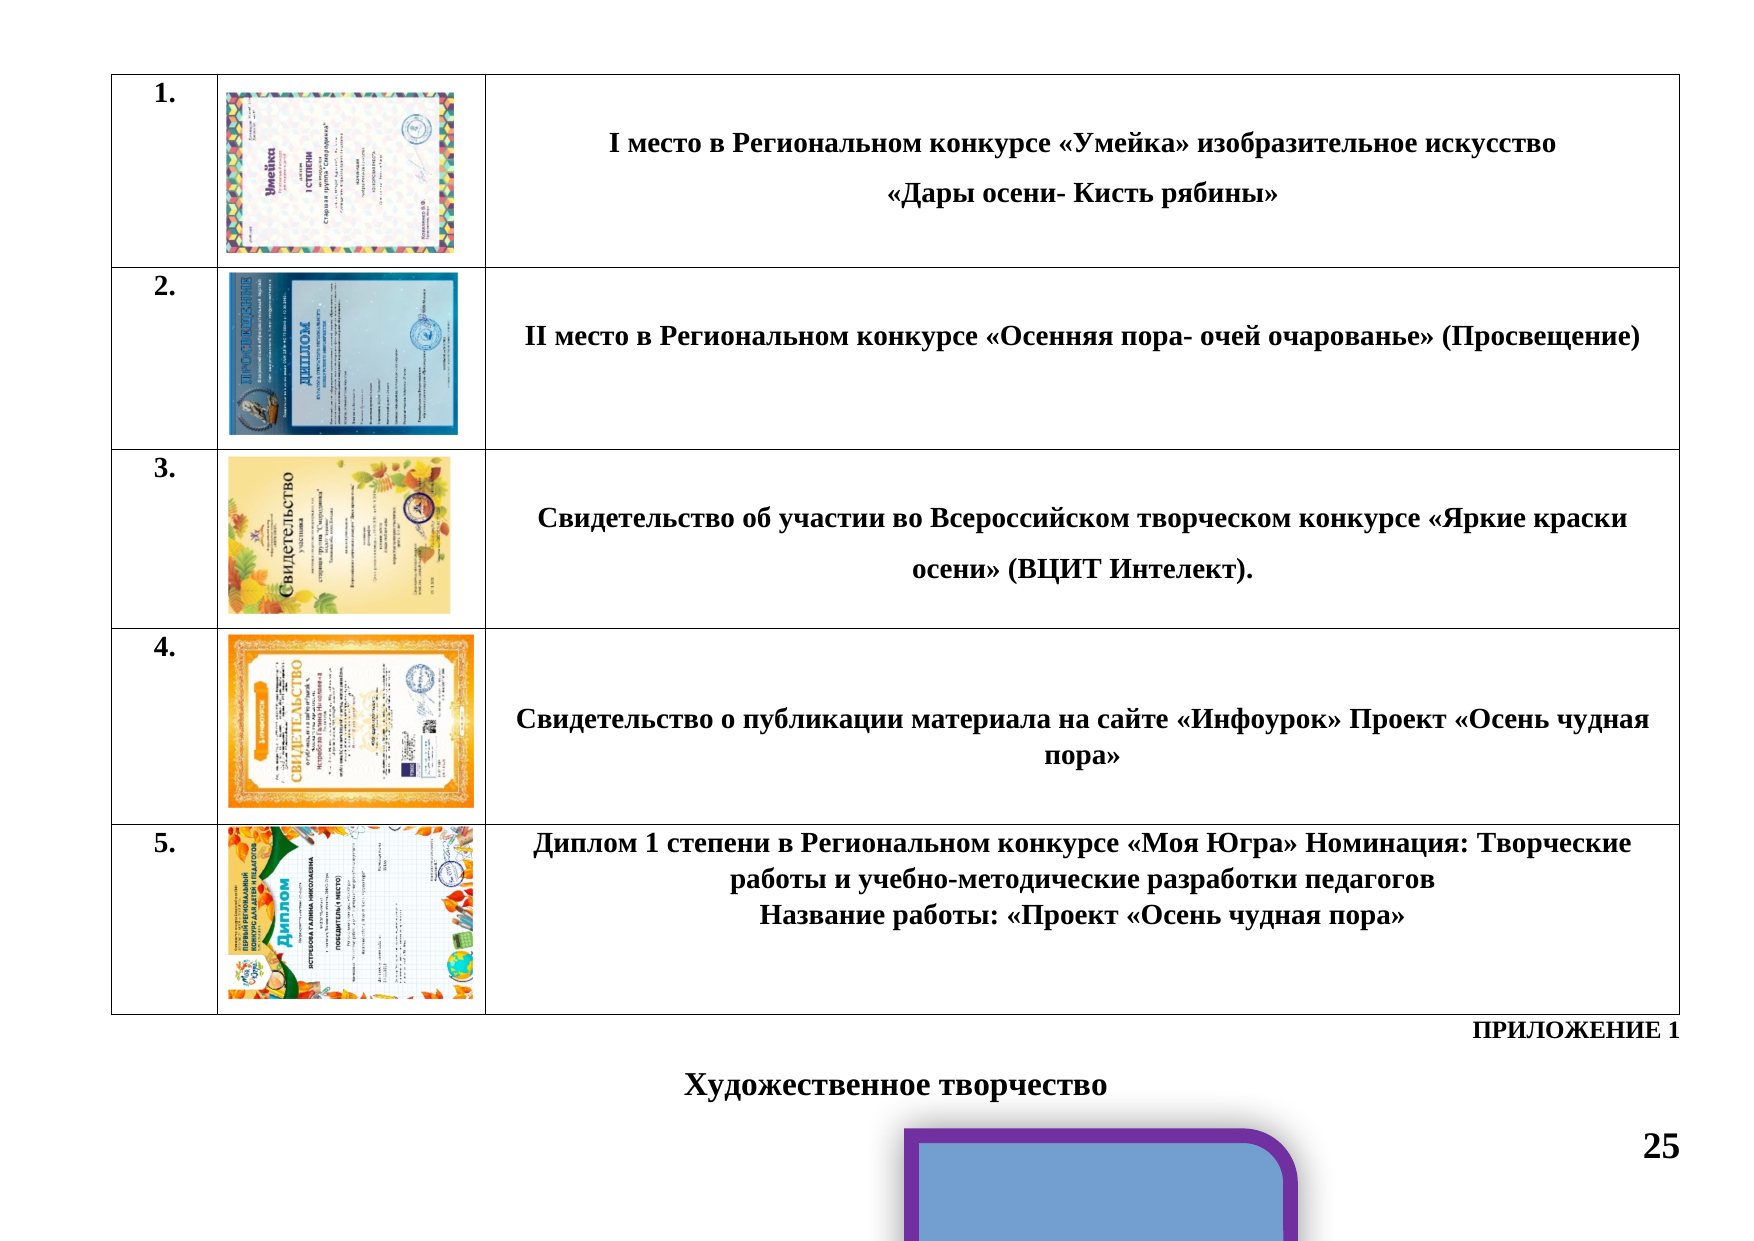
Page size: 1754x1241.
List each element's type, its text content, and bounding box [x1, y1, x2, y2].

table_cell 3. [112, 450, 217, 628]
table_cell I место в Региональном конкурсе «Умейка» изобразительное искусство «Дары осени- Кисть рябины» [486, 75, 1679, 267]
table_cell Диплом 1 степени в Региональном конкурсе «Моя Югра» Номинация: Творческие работы и учебно-методические разработки педагогов Название работы: «Проект «Осень чудная пора» [486, 825, 1679, 1014]
table_cell Свидетельство о публикации материала на сайте «Инфоурок» Проект «Осень чудная пора» [486, 629, 1679, 824]
picture [227, 93, 454, 253]
table_cell 2. [112, 268, 217, 449]
table_cell [218, 450, 485, 628]
text ПРИЛОЖЕНИЕ 1 [74, 1015, 1680, 1044]
table_cell [218, 268, 485, 449]
table_cell 1. [112, 75, 217, 267]
table_cell [218, 75, 485, 267]
picture [229, 827, 472, 999]
table_cell 4. [112, 629, 217, 824]
table_cell II место в Региональном конкурсе «Осенняя пора- очей очарованье» (Просвещение) [486, 268, 1679, 449]
text Художественное творчество [111, 1065, 1680, 1103]
picture [230, 273, 453, 435]
picture [229, 457, 451, 613]
table_cell [218, 629, 485, 824]
table_cell 5. [112, 825, 217, 1014]
table_cell Свидетельство об участии во Всероссийском творческом конкурсе «Яркие краски осени» (ВЦИТ Интелект). [486, 450, 1679, 628]
picture [229, 635, 474, 807]
table_cell [218, 825, 485, 1014]
